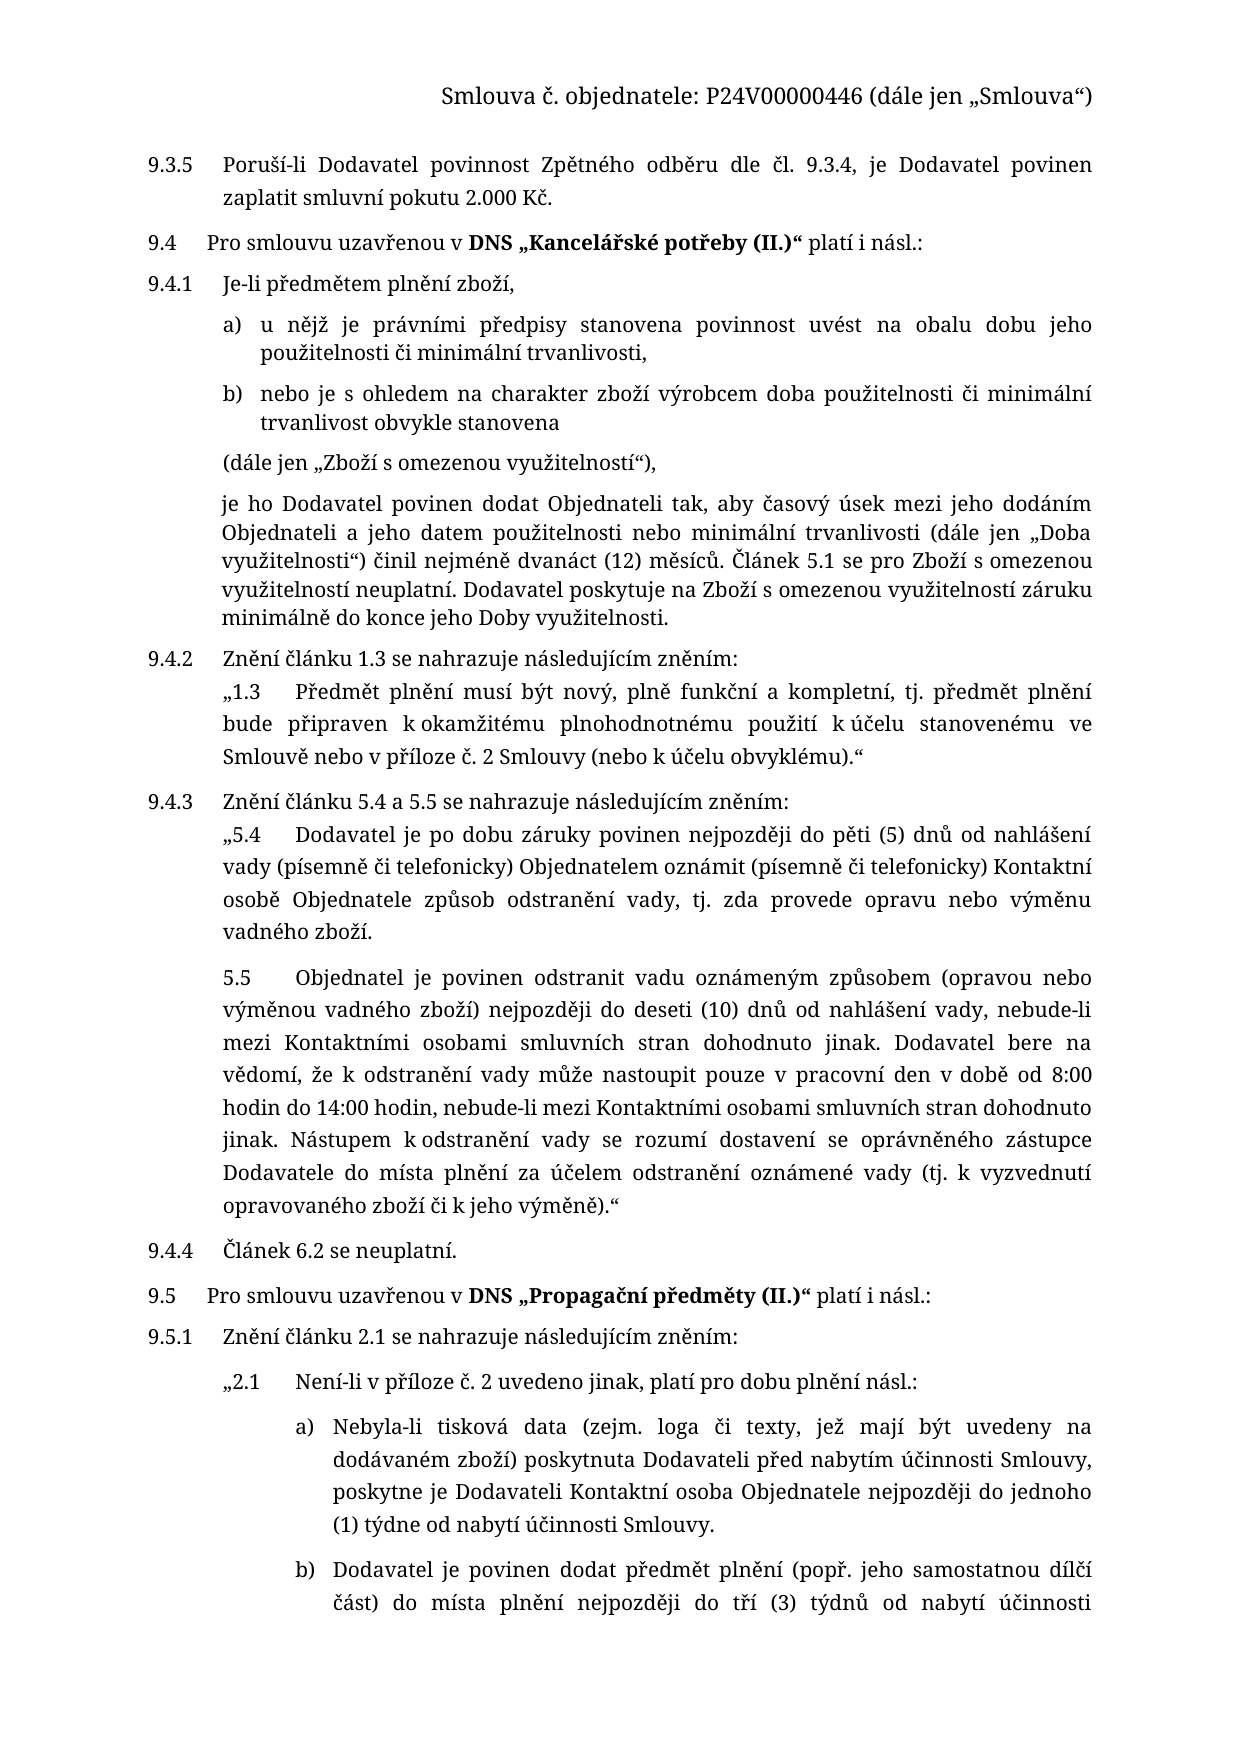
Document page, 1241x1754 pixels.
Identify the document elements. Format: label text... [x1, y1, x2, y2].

list Článek 6.2 se neuplatní. [148, 1236, 1093, 1264]
list Znění článku 5.4 a 5.5 se nahrazuje následujícím zněním: [148, 787, 1093, 816]
text (dále jen „Zboží s omezenou využitelností“), [223, 448, 1093, 477]
list Znění článku 2.1 se nahrazuje následujícím zněním: [148, 1322, 1093, 1350]
list Pro smlouvu uzavřenou v DNS „Kancelářské potřeby (II.)“ platí i násl.: [148, 228, 1093, 256]
text je ho Dodavatel povinen dodat Objednateli tak, aby časový úsek mezi jeho dodáním Objednateli a jeho datem použitelnosti nebo minimální trvanlivosti (dále jen „Doba využitelnosti“) činil nejméně dvanáct (12) měsíců. Článek 5.1 se pro Zboží s omezenou využitelností neuplatní. Dodavatel poskytuje na Zboží s omezenou využitelností záruku minimálně do konce jeho Doby využitelnosti. [221, 489, 1093, 632]
list nebo je s ohledem na charakter zboží výrobcem doba použitelnosti či minimální trvanlivost obvykle stanovena [223, 379, 1093, 436]
list Znění článku 1.3 se nahrazuje následujícím zněním: [148, 644, 1093, 673]
list „5.4 Dodavatel je po dobu záruky povinen nejpozději do pěti (5) dnů od nahlášení vady (písemně či telefonicky) Objednatelem oznámit (písemně či telefonicky) Kontaktní osobě Objednatele způsob odstranění vady, tj. zda provede opravu nebo výměnu vadného zboží. [223, 820, 1093, 946]
list Nebyla-li tisková data (zejm. loga či texty, jež mají být uvedeny na dodávaném zboží) poskytnuta Dodavateli před nabytím účinnosti Smlouvy, poskytne je Dodavateli Kontaktní osoba Objednatele nejpozději do jednoho (1) týdne od nabytí účinnosti Smlouvy. [295, 1412, 1093, 1538]
list u nějž je právními předpisy stanovena povinnost uvést na obalu dobu jeho použitelnosti či minimální trvanlivosti, [223, 310, 1093, 367]
list „1.3 Předmět plnění musí být nový, plně funkční a kompletní, tj. předmět plnění bude připraven k okamžitému plnohodnotnému použití k účelu stanovenému ve Smlouvě nebo v příloze č. 2 Smlouvy (nebo k účelu obvyklému).“ [223, 677, 1093, 770]
list 5.5 Objednatel je povinen odstranit vadu oznámeným způsobem (opravou nebo výměnou vadného zboží) nejpozději do deseti (10) dnů od nahlášení vady, nebude-li mezi Kontaktními osobami smluvních stran dohodnuto jinak. Dodavatel bere na vědomí, že k odstranění vady může nastoupit pouze v pracovní den v době od 8:00 hodin do 14:00 hodin, nebude-li mezi Kontaktními osobami smluvních stran dohodnuto jinak. Nástupem k odstranění vady se rozumí dostavení se oprávněného zástupce Dodavatele do místa plnění za účelem odstranění oznámené vady (tj. k vyzvednutí opravovaného zboží či k jeho výměně).“ [223, 963, 1093, 1219]
list Je-li předmětem plnění zboží, [148, 269, 1093, 297]
list „2.1 Není-li v příloze č. 2 uvedeno jinak, platí pro dobu plnění násl.: [223, 1367, 1093, 1396]
list Pro smlouvu uzavřenou v DNS „Propagační předměty (II.)“ platí i násl.: [148, 1281, 1093, 1309]
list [295, 1555, 1093, 1616]
list Poruší-li Dodavatel povinnost Zpětného odběru dle čl. 9.3.4, je Dodavatel povinen zaplatit smluvní pokutu 2.000 Kč. [148, 150, 1093, 211]
